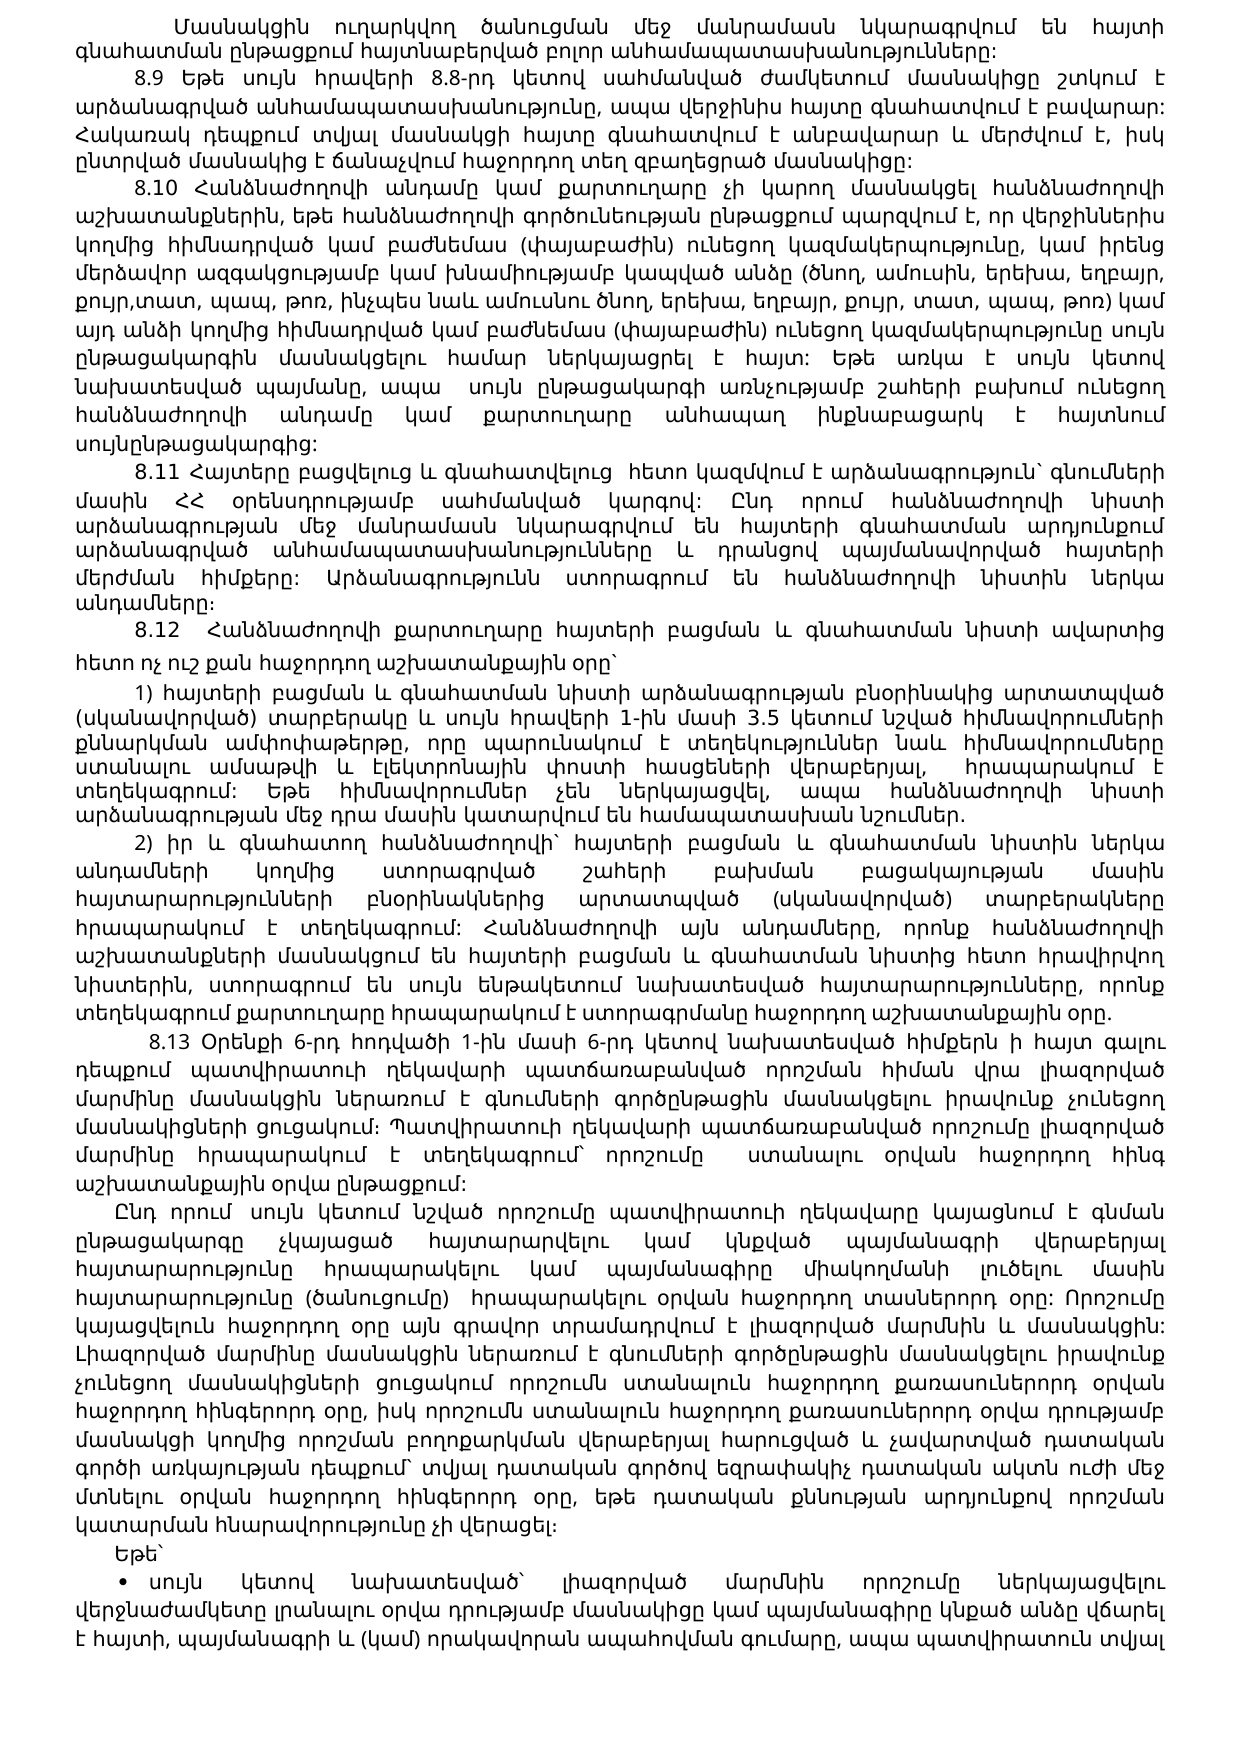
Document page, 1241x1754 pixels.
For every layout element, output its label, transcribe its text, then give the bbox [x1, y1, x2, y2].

text Եթե՝ [75, 1539, 1165, 1567]
text Ընդ որում սույն կետում նշված որոշումը պատվիրատուի ղեկավարը կայացնում է գնման ընթացակարգը չկայացած հայտարարվելու կամ կնքված պայմանագրի վերաբերյալ հայտարարությունը հրապարակելու կամ պայմանագիրը միակողմանի լուծելու մասին հայտարարությունը (ծանուցումը) հրապարակելու օրվան հաջորդող տասներորդ օրը: Որոշումը կայացվելուն հաջորդող օրը այն գրավոր տրամադրվում է լիազորված մարմնին և մասնակցին: Լիազորված մարմինը մասնակցին ներառում է գնումների գործընթացին մասնակցելու իրավունք չունեցող մասնակիցների ցուցակում որոշումն ստանալուն հաջորդող քառասուներորդ օրվան հաջորդող հինգերորդ օրը, իսկ որոշումն ստանալուն հաջորդող քառասուներորդ օրվա դրությամբ մասնակցի կողմից որոշման բողոքարկման վերաբերյալ հարուցված և չավարտված դատական գործի առկայության դեպքում` տվյալ դատական գործով եզրափակիչ դատական ակտն ուժի մեջ մտնելու օրվան հաջորդող հինգերորդ օրը, եթե դատական քննության արդյունքով որոշման կատարման հնարավորությունը չի վերացել։ [75, 1197, 1165, 1539]
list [75, 1567, 1165, 1652]
text 8.12 Հանձնաժողովի քարտուղարը հայտերի բացման և գնահատման նիստի ավարտից հետո ոչ ուշ քան հաջորդող աշխատանքային օրը` [75, 615, 1165, 678]
text Մասնակցին ուղարկվող ծանուցման մեջ մանրամասն նկարագրվում են հայտի գնահատման ընթացքում հայտնաբերված բոլոր անհամապատասխանությունները: [75, 15, 1165, 63]
text 1) հայտերի բացման և գնահատման նիստի արձանագրության բնօրինակից արտատպված (սկանավորված) տարբերակը և սույն հրավերի 1-ին մասի 3.5 կետում նշված հիմնավորումների քննարկման ամփոփաթերթը, որը պարունակում է տեղեկություններ նաև հիմնավորումները ստանալու ամսաթվի և էլեկտրոնային փոստի հասցեների վերաբերյալ, հրապարակում է տեղեկագրում: Եթե հիմնավորումներ չեն ներկայացվել, ապա հանձնաժողովի նիստի արձանագրության մեջ դրա մասին կատարվում են համապատասխան նշումներ. [75, 678, 1165, 828]
text 8.9 Եթե սույն հրավերի 8.8-րդ կետով սահմանված ժամկետում մասնակիցը շտկում է արձանագրված անհամապատասխանությունը, ապա վերջինիս հայտը գնահատվում է բավարար: Հակառակ դեպքում տվյալ մասնակցի հայտը գնահատվում է անբավարար և մերժվում է, իսկ ընտրված մասնակից է ճանաչվում հաջորդող տեղ զբաղեցրած մասնակիցը: [75, 63, 1165, 173]
text 8.13 Օրենքի 6-րդ հոդվածի 1-ին մասի 6-րդ կետով նախատեսված հիմքերն ի հայտ գալու դեպքում պատվիրատուի ղեկավարի պատճառաբանված որոշման հիման վրա լիազորված մարմինը մասնակցին ներառում է գնումների գործընթացին մասնակցելու իրավունք չունեցող մասնակիցների ցուցակում։ Պատվիրատուի ղեկավարի պատճառաբանված որոշումը լիազորված մարմինը հրապարակում է տեղեկագրում՝ որոշումը ստանալու օրվան հաջորդող հինգ աշխատանքային օրվա ընթացքում: [75, 1027, 1165, 1197]
text 8.10 Հանձնաժողովի անդամը կամ քարտուղարը չի կարող մասնակցել հանձնաժողովի աշխատանքներին, եթե հանձնաժողովի գործունեության ընթացքում պարզվում է, որ վերջիններիս կողմից հիմնադրված կամ բաժնեմաս (փայաբաժին) ունեցող կազմակերպությունը, կամ իրենց մերձավոր ազգակցությամբ կամ խնամիությամբ կապված անձը (ծնող, ամուսին, երեխա, եղբայր, քույր,տատ, պապ, թոռ, ինչպես նաև ամուսնու ծնող, երեխա, եղբայր, քույր, տատ, պապ, թոռ) կամ այդ անձի կողմից հիմնադրված կամ բաժնեմաս (փայաբաժին) ունեցող կազմակերպությունը սույն ընթացակարգին մասնակցելու համար ներկայացրել է հայտ: Եթե առկա է սույն կետով նախատեսված պայմանը, ապա սույն ընթացակարգի առնչությամբ շահերի բախում ունեցող հանձնաժողովի անդամը կամ քարտուղարը անհապաղ ինքնաբացարկ է հայտնում սույնընթացակարգից: [75, 173, 1165, 457]
text 2) իր և գնահատող հանձնաժողովի` հայտերի բացման և գնահատման նիստին ներկա անդամների կողմից ստորագրված շահերի բախման բացակայության մասին հայտարարությունների բնօրինակներից արտատպված (սկանավորված) տարբերակները հրապարակում է տեղեկագրում: Հանձնաժողովի այն անդամները, որոնք հանձնաժողովի աշխատանքների մասնակցում են հայտերի բացման և գնահատման նիստից հետո հրավիրվող նիստերին, ստորագրում են սույն ենթակետում նախատեսված հայտարարությունները, որոնք տեղեկագրում քարտուղարը հրապարակում է ստորագրմանը հաջորդող աշխատանքային օրը. [75, 828, 1165, 1027]
text 8.11 Հայտերը բացվելուց և գնահատվելուց հետո կազմվում է արձանագրություն` գնումների մասին ՀՀ օրենսդրությամբ սահմանված կարգով: Ընդ որում հանձնաժողովի նիստի արձանագրության մեջ մանրամասն նկարագրվում են հայտերի գնահատման արդյունքում արձանագրված անհամապատասխանությունները և դրանցով պայմանավորված հայտերի մերժման հիմքերը: Արձանագրությունն ստորագրում են հանձնաժողովի նիստին ներկա անդամները։ [75, 457, 1165, 615]
